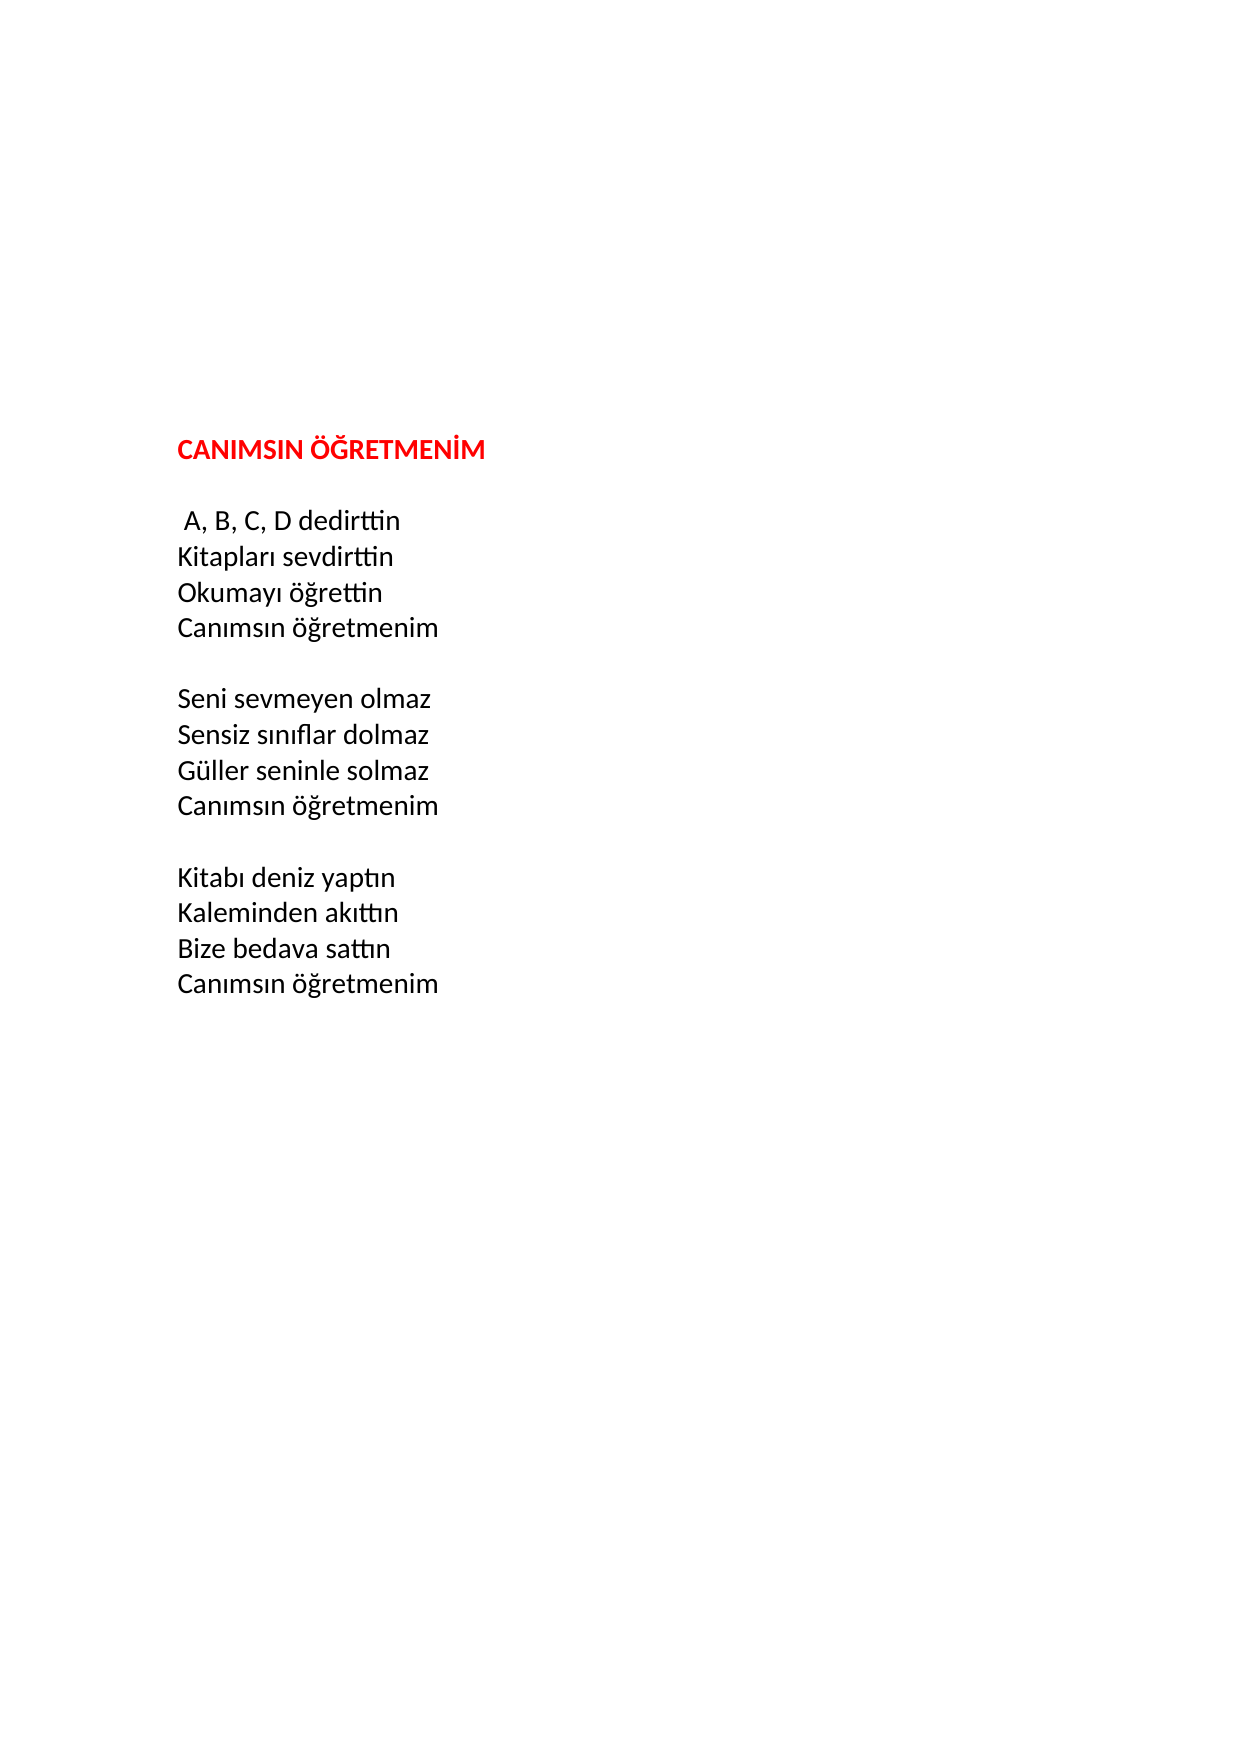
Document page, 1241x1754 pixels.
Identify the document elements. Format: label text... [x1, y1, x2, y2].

text CANIMSIN ÖĞRETMENİM [177, 431, 1122, 467]
text A, B, C, D dedirttin Kitapları sevdirttin Okumayı öğrettin Canımsın öğretmenim Seni sevmeyen olmaz Sensiz sınıflar dolmaz Güller seninle solmaz Canımsın öğretmenim Kitabı deniz yaptın Kaleminden akıttın Bize bedava sattın Canımsın öğretmenim [177, 502, 1122, 1001]
